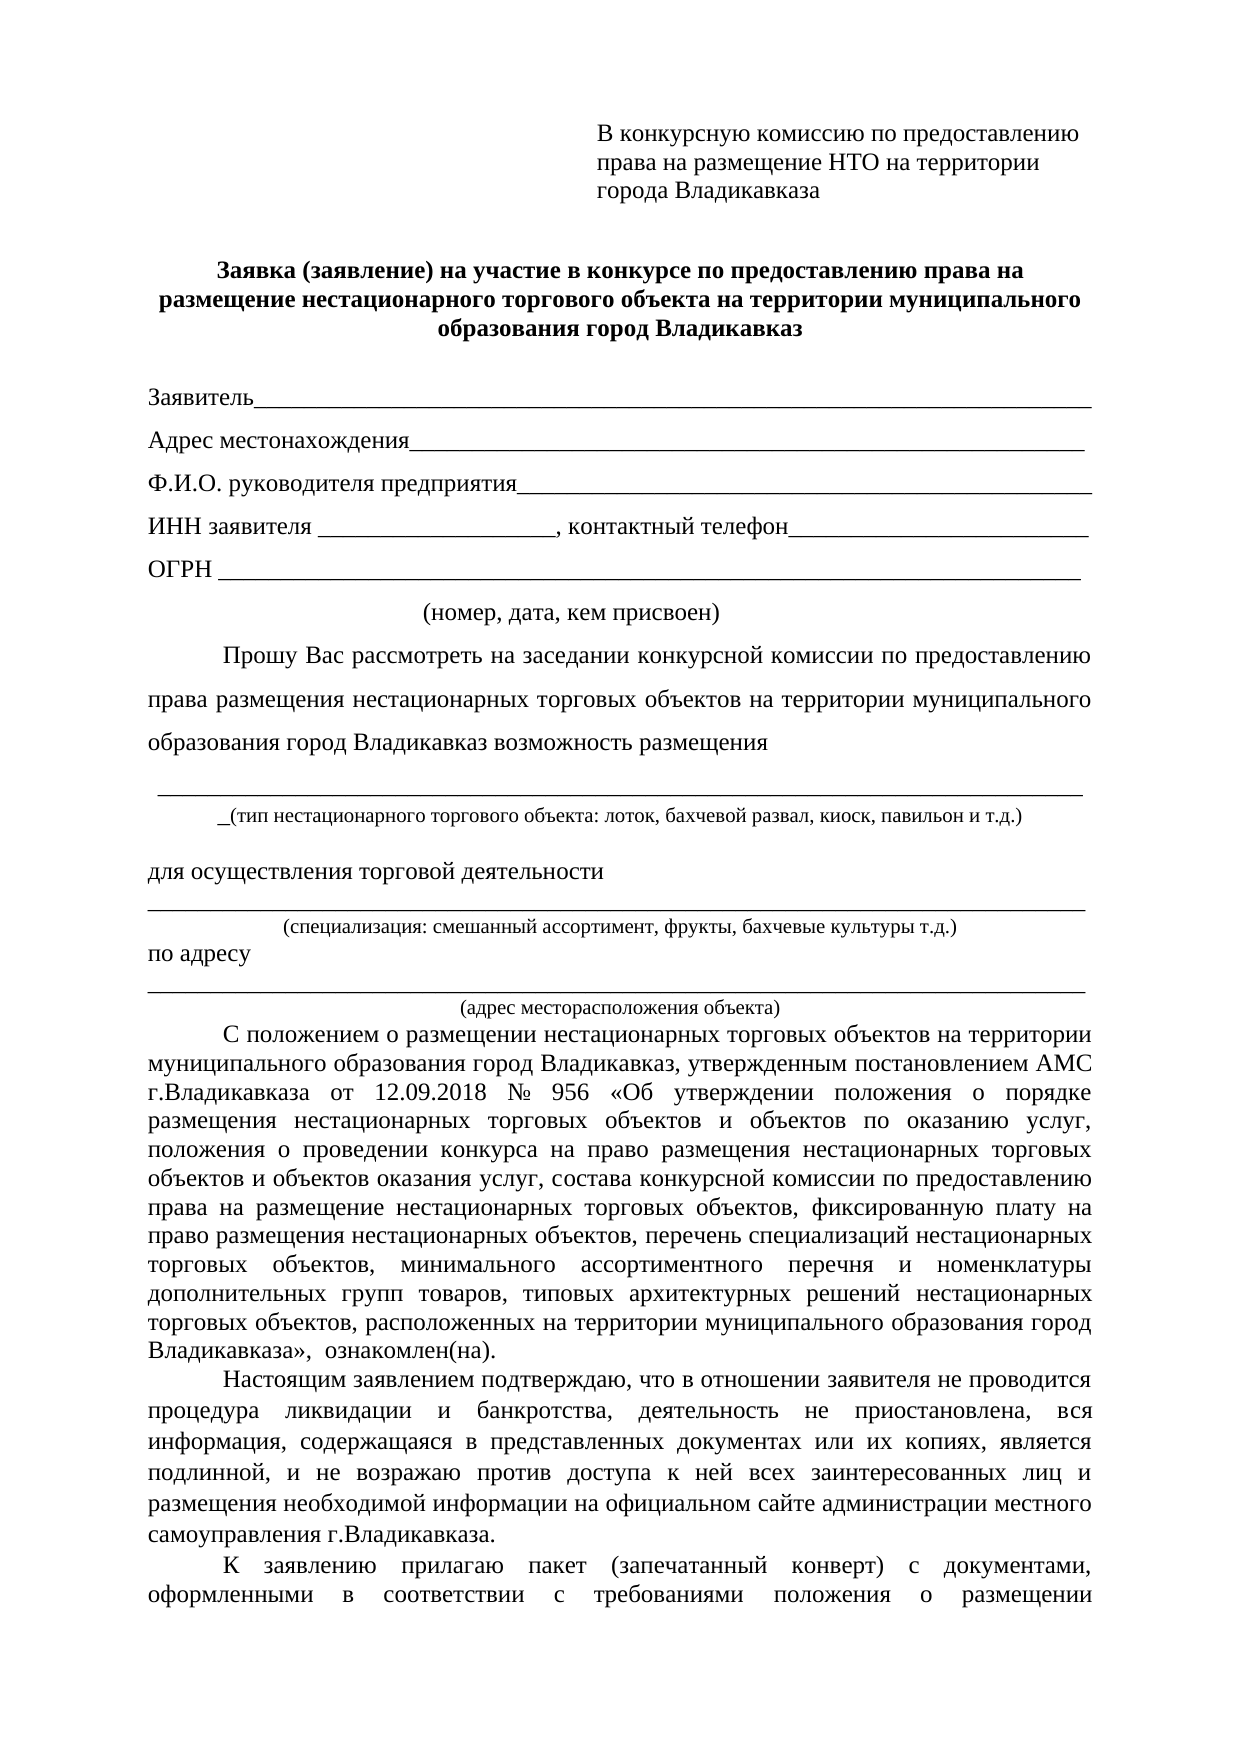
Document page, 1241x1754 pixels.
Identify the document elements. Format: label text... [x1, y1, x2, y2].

text ИНН заявителя ___________________, контактный телефон________________________ [148, 511, 1092, 540]
text по адресу [148, 938, 1092, 967]
text (адрес месторасположения объекта) [148, 995, 1092, 1019]
text Прошу Вас рассмотреть на заседании конкурсной комиссии по предоставлению права размещения нестационарных торговых объектов на территории муниципального образования город Владикавказ возможность размещения [148, 641, 1092, 756]
text ___________________________________________________________________________ [148, 967, 1092, 995]
text В конкурсную комиссию по предоставлению права на размещение НТО на территории города Владикавказа [597, 118, 1092, 204]
text Заявитель___________________________________________________________________ [148, 382, 1092, 411]
text С положением о размещении нестационарных торговых объектов на территории муниципального образования город Владикавказ, утвержденным постановлением АМС г.Владикавказа от 12.09.2018 № 956 «Об утверждении положения о порядке размещения нестационарных торговых объектов и объектов по оказанию услуг, положения о проведении конкурса на право размещения нестационарных торговых объектов и объектов оказания услуг, состава конкурсной комиссии по предоставлению права на размещение нестационарных торговых объектов, фиксированную плату на право размещения нестационарных объектов, перечень специализаций нестационарных торговых объектов, минимального ассортиментного перечня и номенклатуры дополнительных групп товаров, типовых архитектурных решений нестационарных торговых объектов, расположенных на территории муниципального образования город Владикавказа», ознакомлен(на). [148, 1019, 1092, 1364]
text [148, 1551, 1092, 1608]
text Ф.И.О. руководителя предприятия______________________________________________ [148, 468, 1092, 497]
text (номер, дата, кем присвоен) [148, 597, 1092, 626]
text ОГРН _____________________________________________________________________ [148, 554, 1092, 583]
text ___________________________________________________________________________(тип нестационарного торгового объекта: лоток, бахчевой развал, киоск, павильон и т.д.) [148, 770, 1092, 827]
text Настоящим заявлением подтверждаю, что в отношении заявителя не проводится процедура ликвидации и банкротства, деятельность не приостановлена, вся информация, содержащаяся в представленных документах или их копиях, является подлинной, и не возражаю против доступа к ней всех заинтересованных лиц и размещения необходимой информации на официальном сайте администрации местного самоуправления г.Владикавказа. [148, 1364, 1092, 1548]
text (специализация: смешанный ассортимент, фрукты, бахчевые культуры т.д.) [148, 914, 1092, 938]
text Заявка (заявление) на участие в конкурсе по предоставлению права на размещение нестационарного торгового объекта на территории муниципального образования город Владикавказ [148, 256, 1092, 342]
text для осуществления торговой деятельности ___________________________________________________________________________ [148, 856, 1092, 914]
text Адрес местонахождения______________________________________________________ [148, 425, 1092, 454]
